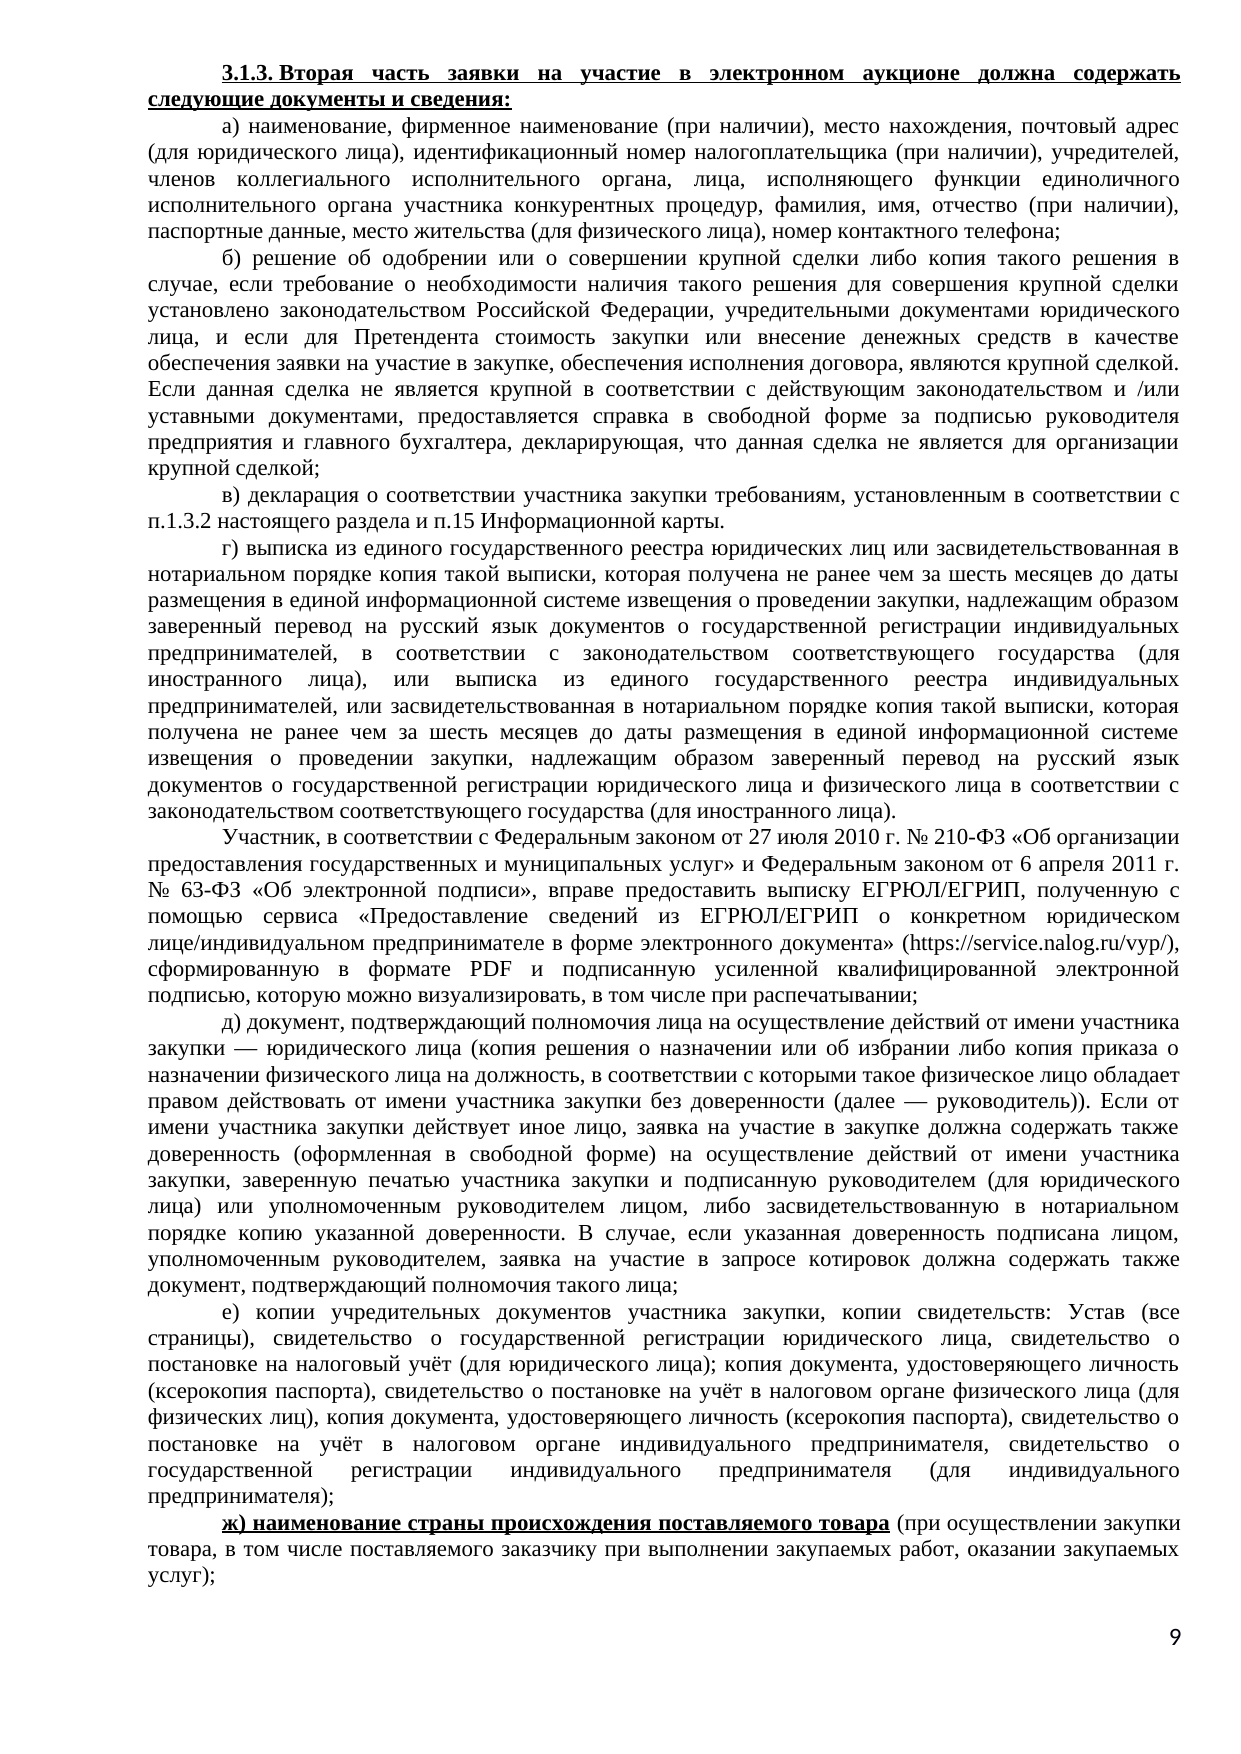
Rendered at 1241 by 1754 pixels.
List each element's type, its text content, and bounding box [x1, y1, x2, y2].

text 3.1.3. Вторая часть заявки на участие в электронном аукционе должна содержать следующие документы и сведения: [148, 59, 1181, 112]
text г) выписка из единого государственного реестра юридических лиц или засвидетельствованная в нотариальном порядке копия такой выписки, которая получена не ранее чем за шесть месяцев до даты размещения в единой информационной системе извещения о проведении закупки, надлежащим образом заверенный перевод на русский язык документов о государственной регистрации индивидуальных предпринимателей, в соответствии с законодательством соответствующего государства (для иностранного лица), или выписка из единого государственного реестра индивидуальных предпринимателей, или засвидетельствованная в нотариальном порядке копия такой выписки, которая получена не ранее чем за шесть месяцев до даты размещения в единой информационной системе извещения о проведении закупки, надлежащим образом заверенный перевод на русский язык документов о государственной регистрации юридического лица и физического лица в соответствии с законодательством соответствующего государства (для иностранного лица). [148, 533, 1181, 823]
text б) решение об одобрении или о совершении крупной сделки либо копия такого решения в случае, если требование о необходимости наличия такого решения для совершения крупной сделки установлено законодательством Российской Федерации, учредительными документами юридического лица, и если для Претендента стоимость закупки или внесение денежных средств в качестве обеспечения заявки на участие в закупке, обеспечения исполнения договора, являются крупной сделкой. Если данная сделка не является крупной в соответствии с действующим законодательством и /или уставными документами, предоставляется справка в свободной форме за подписью руководителя предприятия и главного бухгалтера, декларирующая, что данная сделка не является для организации крупной сделкой; [148, 244, 1181, 481]
text в) декларация о соответствии участника закупки требованиям, установленным в соответствии с п.1.3.2 настоящего раздела и п.15 Информационной карты. [148, 481, 1181, 533]
text Участник, в соответствии с Федеральным законом от 27 июля 2010 г. № 210-ФЗ «Об организации предоставления государственных и муниципальных услуг» и Федеральным законом от 6 апреля 2011 г. № 63-ФЗ «Об электронной подписи», вправе предоставить выписку ЕГРЮЛ/ЕГРИП, полученную с помощью сервиса «Предоставление сведений из ЕГРЮЛ/ЕГРИП о конкретном юридическом лице/индивидуальном предпринимателе в форме электронного документа» (https://service.nalog.ru/vyp/), сформированную в формате PDF и подписанную усиленной квалифицированной электронной подписью, которую можно визуализировать, в том числе при распечатывании; [148, 823, 1181, 1008]
text а) наименование, фирменное наименование (при наличии), место нахождения, почтовый адрес (для юридического лица), идентификационный номер налогоплательщика (при наличии), учредителей, членов коллегиального исполнительного органа, лица, исполняющего функции единоличного исполнительного органа участника конкурентных процедур, фамилия, имя, отчество (при наличии), паспортные данные, место жительства (для физического лица), номер контактного телефона; [148, 112, 1181, 244]
text д) документ, подтверждающий полномочия лица на осуществление действий от имени участника закупки — юридического лица (копия решения о назначении или об избрании либо копия приказа о назначении физического лица на должность, в соответствии с которыми такое физическое лицо обладает правом действовать от имени участника закупки без доверенности (далее — руководитель)). Если от имени участника закупки действует иное лицо, заявка на участие в закупке должна содержать также доверенность (оформленная в свободной форме) на осуществление действий от имени участника закупки, заверенную печатью участника закупки и подписанную руководителем (для юридического лица) или уполномоченным руководителем лицом, либо засвидетельствованную в нотариальном порядке копию указанной доверенности. В случае, если указанная доверенность подписана лицом, уполномоченным руководителем, заявка на участие в запросе котировок должна содержать также документ, подтверждающий полномочия такого лица; [148, 1008, 1181, 1298]
text ж) наименование страны происхождения поставляемого товара (при осуществлении закупки товара, в том числе поставляемого заказчику при выполнении закупаемых работ, оказании закупаемых услуг); [148, 1509, 1181, 1588]
text е) копии учредительных документов участника закупки, копии свидетельств: Устав (все страницы), свидетельство о государственной регистрации юридического лица, свидетельство о постановке на налоговый учёт (для юридического лица); копия документа, удостоверяющего личность (ксерокопия паспорта), свидетельство о постановке на учёт в налоговом органе физического лица (для физических лиц), копия документа, удостоверяющего личность (ксерокопия паспорта), свидетельство о постановке на учёт в налоговом органе индивидуального предпринимателя, свидетельство о государственной регистрации индивидуального предпринимателя (для индивидуального предпринимателя); [148, 1298, 1181, 1509]
